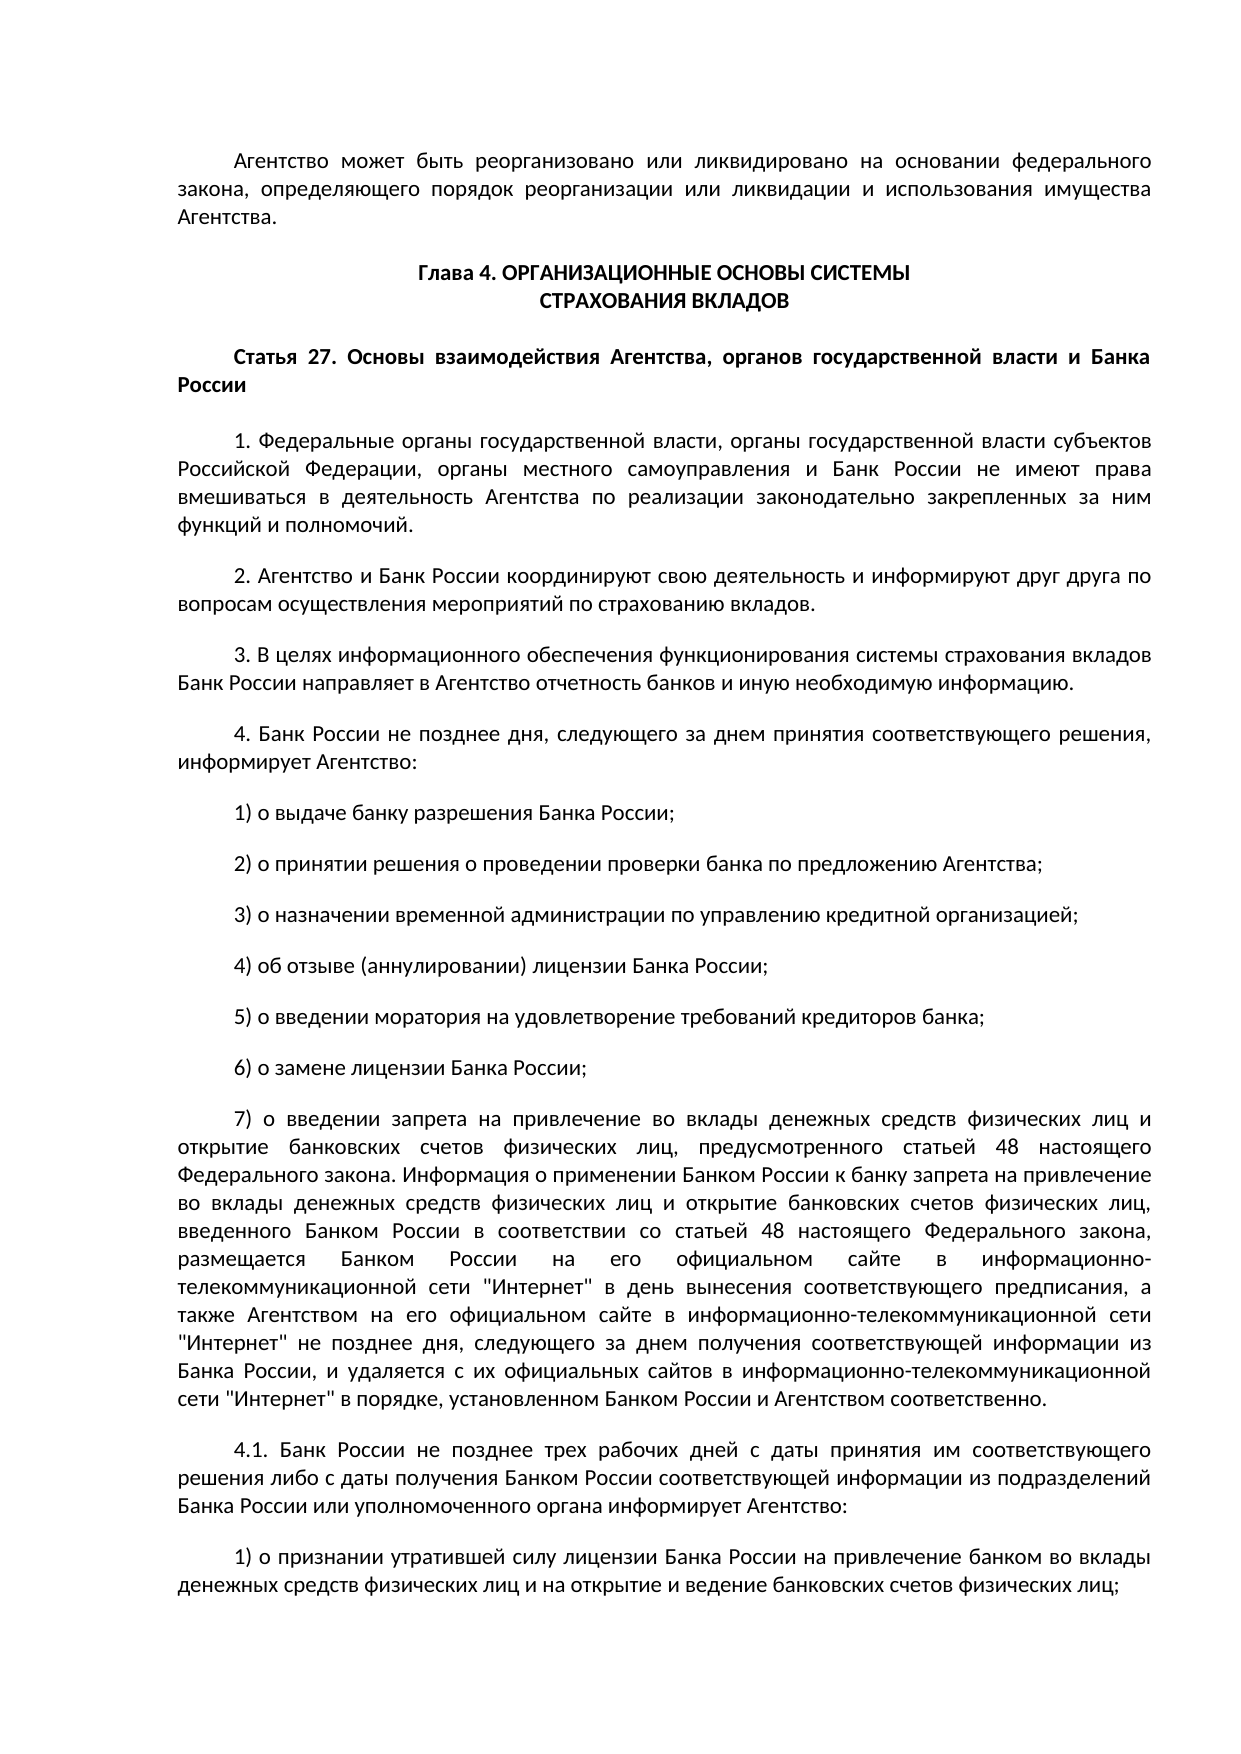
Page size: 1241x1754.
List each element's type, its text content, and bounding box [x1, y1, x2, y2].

text 6) о замене лицензии Банка России; [177, 1053, 1152, 1081]
text 5) о введении моратория на удовлетворение требований кредиторов банка; [177, 1002, 1152, 1030]
text 4. Банк России не позднее дня, следующего за днем принятия соответствующего решения, информирует Агентство: [177, 719, 1152, 775]
text 3. В целях информационного обеспечения функционирования системы страхования вкладов Банк России направляет в Агентство отчетность банков и иную необходимую информацию. [177, 640, 1152, 696]
text 1) о выдаче банку разрешения Банка России; [177, 798, 1152, 826]
text 4.1. Банк России не позднее трех рабочих дней с даты принятия им соответствующего решения либо с даты получения Банком России соответствующей информации из подразделений Банка России или уполномоченного органа информирует Агентство: [177, 1435, 1152, 1519]
title Глава 4. ОРГАНИЗАЦИОННЫЕ ОСНОВЫ СИСТЕМЫ [177, 258, 1152, 286]
text 2) о принятии решения о проведении проверки банка по предложению Агентства; [177, 849, 1152, 877]
title Статья 27. Основы взаимодействия Агентства, органов государственной власти и Банка России [177, 342, 1152, 398]
text 7) о введении запрета на привлечение во вклады денежных средств физических лиц и открытие банковских счетов физических лиц, предусмотренного статьей 48 настоящего Федерального закона. Информация о применении Банком России к банку запрета на привлечение во вклады денежных средств физических лиц и открытие банковских счетов физических лиц, введенного Банком России в соответствии со статьей 48 настоящего Федерального закона, размещается Банком России на его официальном сайте в информационно-телекоммуникационной сети "Интернет" в день вынесения соответствующего предписания, а также Агентством на его официальном сайте в информационно-телекоммуникационной сети "Интернет" не позднее дня, следующего за днем получения соответствующей информации из Банка России, и удаляется с их официальных сайтов в информационно-телекоммуникационной сети "Интернет" в порядке, установленном Банком России и Агентством соответственно. [177, 1104, 1152, 1412]
text 1. Федеральные органы государственной власти, органы государственной власти субъектов Российской Федерации, органы местного самоуправления и Банк России не имеют права вмешиваться в деятельность Агентства по реализации законодательно закрепленных за ним функций и полномочий. [177, 426, 1152, 538]
text 3) о назначении временной администрации по управлению кредитной организацией; [177, 900, 1152, 928]
text Агентство может быть реорганизовано или ликвидировано на основании федерального закона, определяющего порядок реорганизации или ликвидации и использования имущества Агентства. [177, 146, 1152, 230]
text 1) о признании утратившей силу лицензии Банка России на привлечение банком во вклады денежных средств физических лиц и на открытие и ведение банковских счетов физических лиц; [177, 1542, 1152, 1598]
text 4) об отзыве (аннулировании) лицензии Банка России; [177, 951, 1152, 979]
title СТРАХОВАНИЯ ВКЛАДОВ [177, 286, 1152, 314]
text 2. Агентство и Банк России координируют свою деятельность и информируют друг друга по вопросам осуществления мероприятий по страхованию вкладов. [177, 561, 1152, 617]
